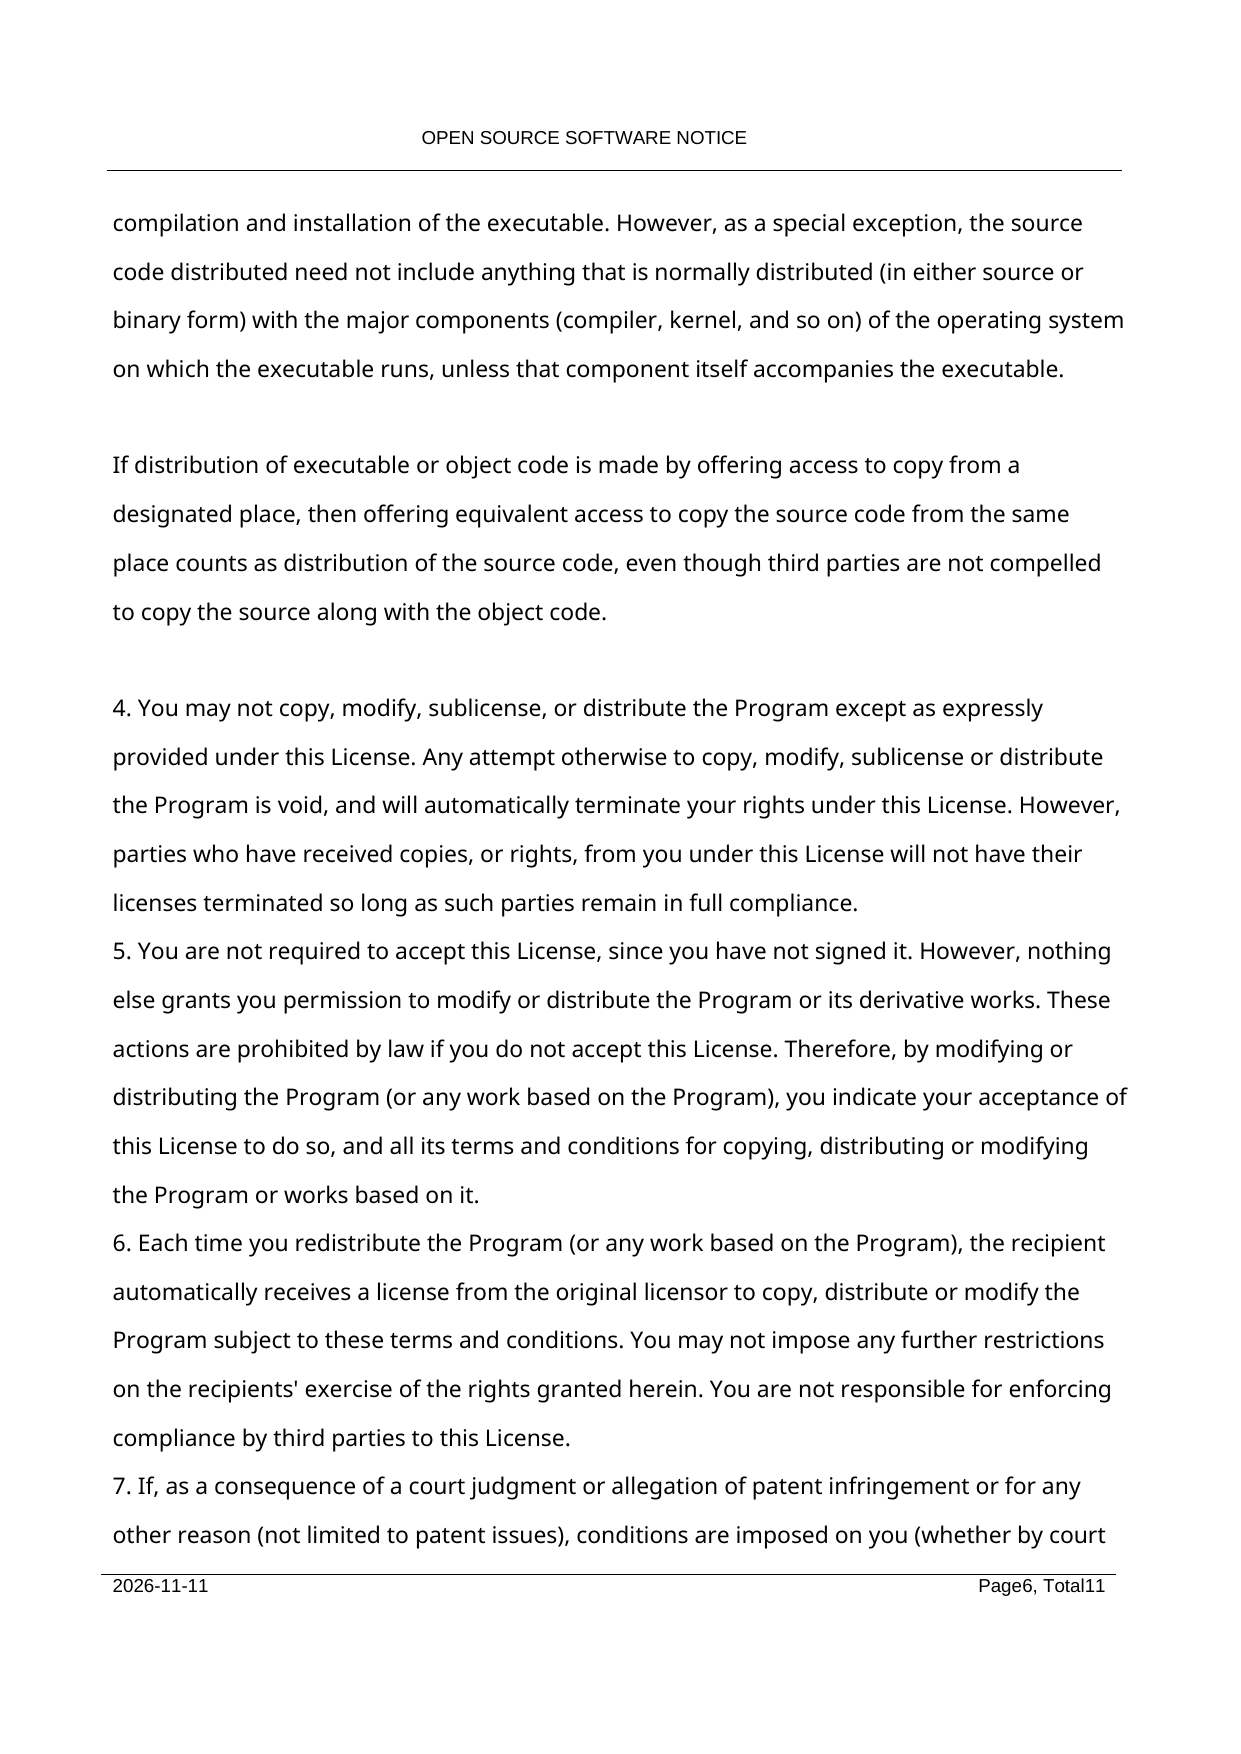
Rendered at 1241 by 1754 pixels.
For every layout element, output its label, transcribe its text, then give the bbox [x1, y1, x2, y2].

text 6. Each time you redistribute the Program (or any work based on the Program), the recipient automatically receives a license from the original licensor to copy, distribute or modify the Program subject to these terms and conditions. You may not impose any further restrictions on the recipients' exercise of the rights granted herein. You are not responsible for enforcing compliance by third parties to this License. [112, 1226, 1128, 1454]
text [112, 206, 1128, 385]
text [112, 1469, 1128, 1551]
text 5. You are not required to accept this License, since you have not signed it. However, nothing else grants you permission to modify or distribute the Program or its derivative works. These actions are prohibited by law if you do not accept this License. Therefore, by modifying or distributing the Program (or any work based on the Program), you indicate your acceptance of this License to do so, and all its terms and conditions for copying, distributing or modifying the Program or works based on it. [112, 934, 1128, 1211]
text If distribution of executable or object code is made by offering access to copy from a designated place, then offering equivalent access to copy the source code from the same place counts as distribution of the source code, even though third parties are not compelled to copy the source along with the object code. [112, 449, 1128, 628]
text 4. You may not copy, modify, sublicense, or distribute the Program except as expressly provided under this License. Any attempt otherwise to copy, modify, sublicense or distribute the Program is void, and will automatically terminate your rights under this License. However, parties who have received copies, or rights, from you under this License will not have their licenses terminated so long as such parties remain in full compliance. [112, 691, 1128, 919]
